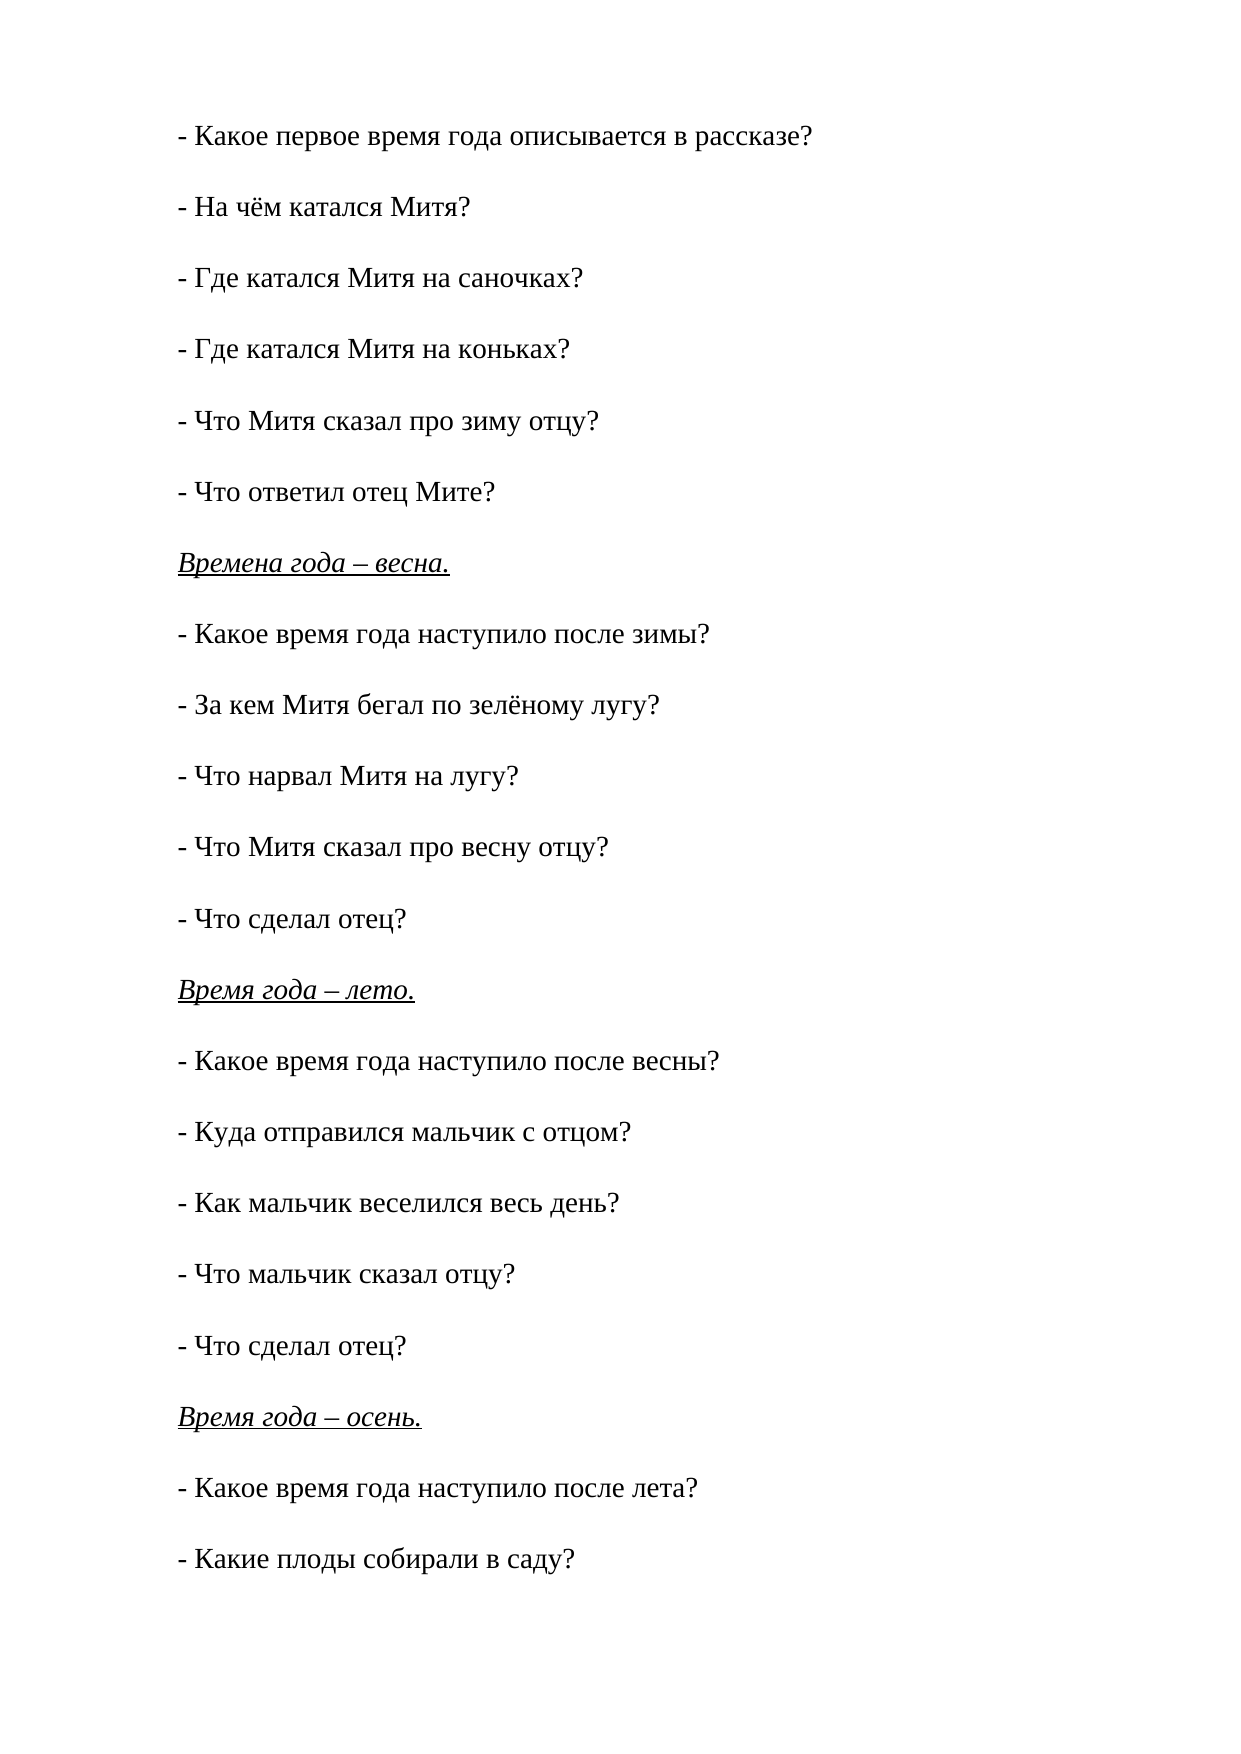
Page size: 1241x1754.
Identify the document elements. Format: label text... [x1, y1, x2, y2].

text - Что ответил отец Мите? [177, 474, 1152, 507]
text - Что Митя сказал про весну отцу? [177, 829, 1152, 863]
text Время года – осень. [177, 1399, 1152, 1432]
text - За кем Митя бегал по зелёному лугу? [177, 687, 1152, 721]
text - Что мальчик сказал отцу? [177, 1256, 1152, 1290]
text - Какое время года наступило после весны? [177, 1043, 1152, 1077]
text - Какие плоды собирали в саду? [177, 1541, 1152, 1574]
text - Куда отправился мальчик с отцом? [177, 1114, 1152, 1148]
text - Что нарвал Митя на лугу? [177, 758, 1152, 792]
text - Где катался Митя на саночках? [177, 260, 1152, 294]
text - Что сделал отец? [177, 901, 1152, 934]
text - На чём катался Митя? [177, 189, 1152, 223]
text - Что Митя сказал про зиму отцу? [177, 403, 1152, 436]
text - Какое первое время года описывается в рассказе? [177, 118, 1152, 152]
text - Как мальчик веселился весь день? [177, 1185, 1152, 1219]
text - Что сделал отец? [177, 1328, 1152, 1361]
text - Какое время года наступило после зимы? [177, 616, 1152, 650]
text - Какое время года наступило после лета? [177, 1470, 1152, 1503]
text Время года – лето. [177, 972, 1152, 1005]
text Времена года – весна. [177, 545, 1152, 578]
text - Где катался Митя на коньках? [177, 332, 1152, 365]
